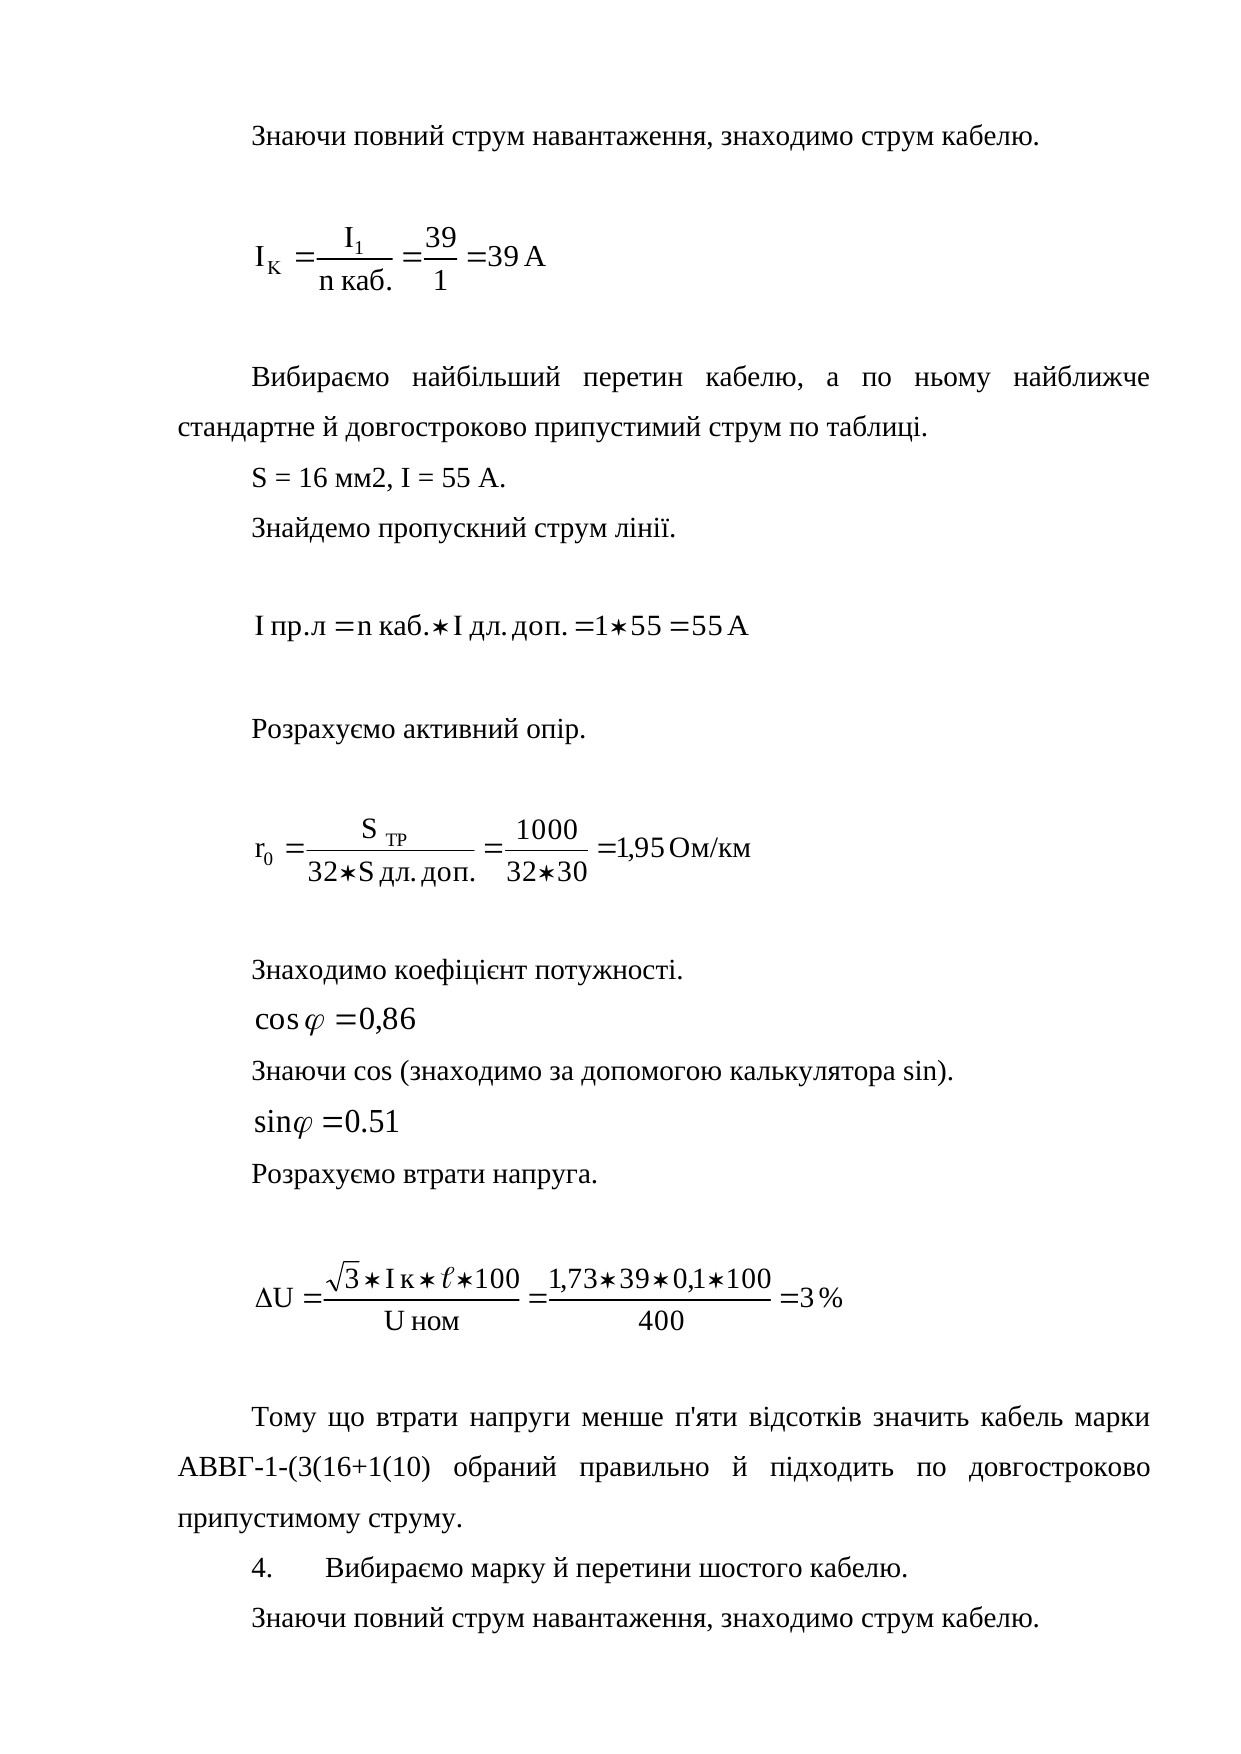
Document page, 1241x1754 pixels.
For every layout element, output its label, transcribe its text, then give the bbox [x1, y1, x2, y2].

text Вибираємо найбільший перетин кабелю, а по ньому найближче стандартне й довгостроково припустимий струм по таблиці. [177, 359, 1152, 443]
text Знаходимо коефіцієнт потужності. [177, 952, 1152, 985]
text Знайдемо пропускний струм лінії. [177, 510, 1152, 544]
text Знаючи повний струм навантаження, знаходимо струм кабелю. [177, 118, 1152, 152]
text S = 16 мм2, I = 55 А. [177, 460, 1152, 493]
text Знаючи cos (знаходимо за допомогою калькулятора sin). [177, 1053, 1152, 1087]
text Тому що втрати напруги менше п'яти відсотків значить кабель марки АВВГ-1-(3(16+1(10) обраний правильно й підходить по довгостроково припустимому струму. [177, 1399, 1152, 1533]
list Вибираємо марку й перетини шостого кабелю. [177, 1550, 1152, 1583]
text Розрахуємо втрати напруга. [177, 1156, 1152, 1190]
text Розрахуємо активний опір. [177, 711, 1152, 744]
text Знаючи повний струм навантаження, знаходимо струм кабелю. [177, 1600, 1152, 1634]
